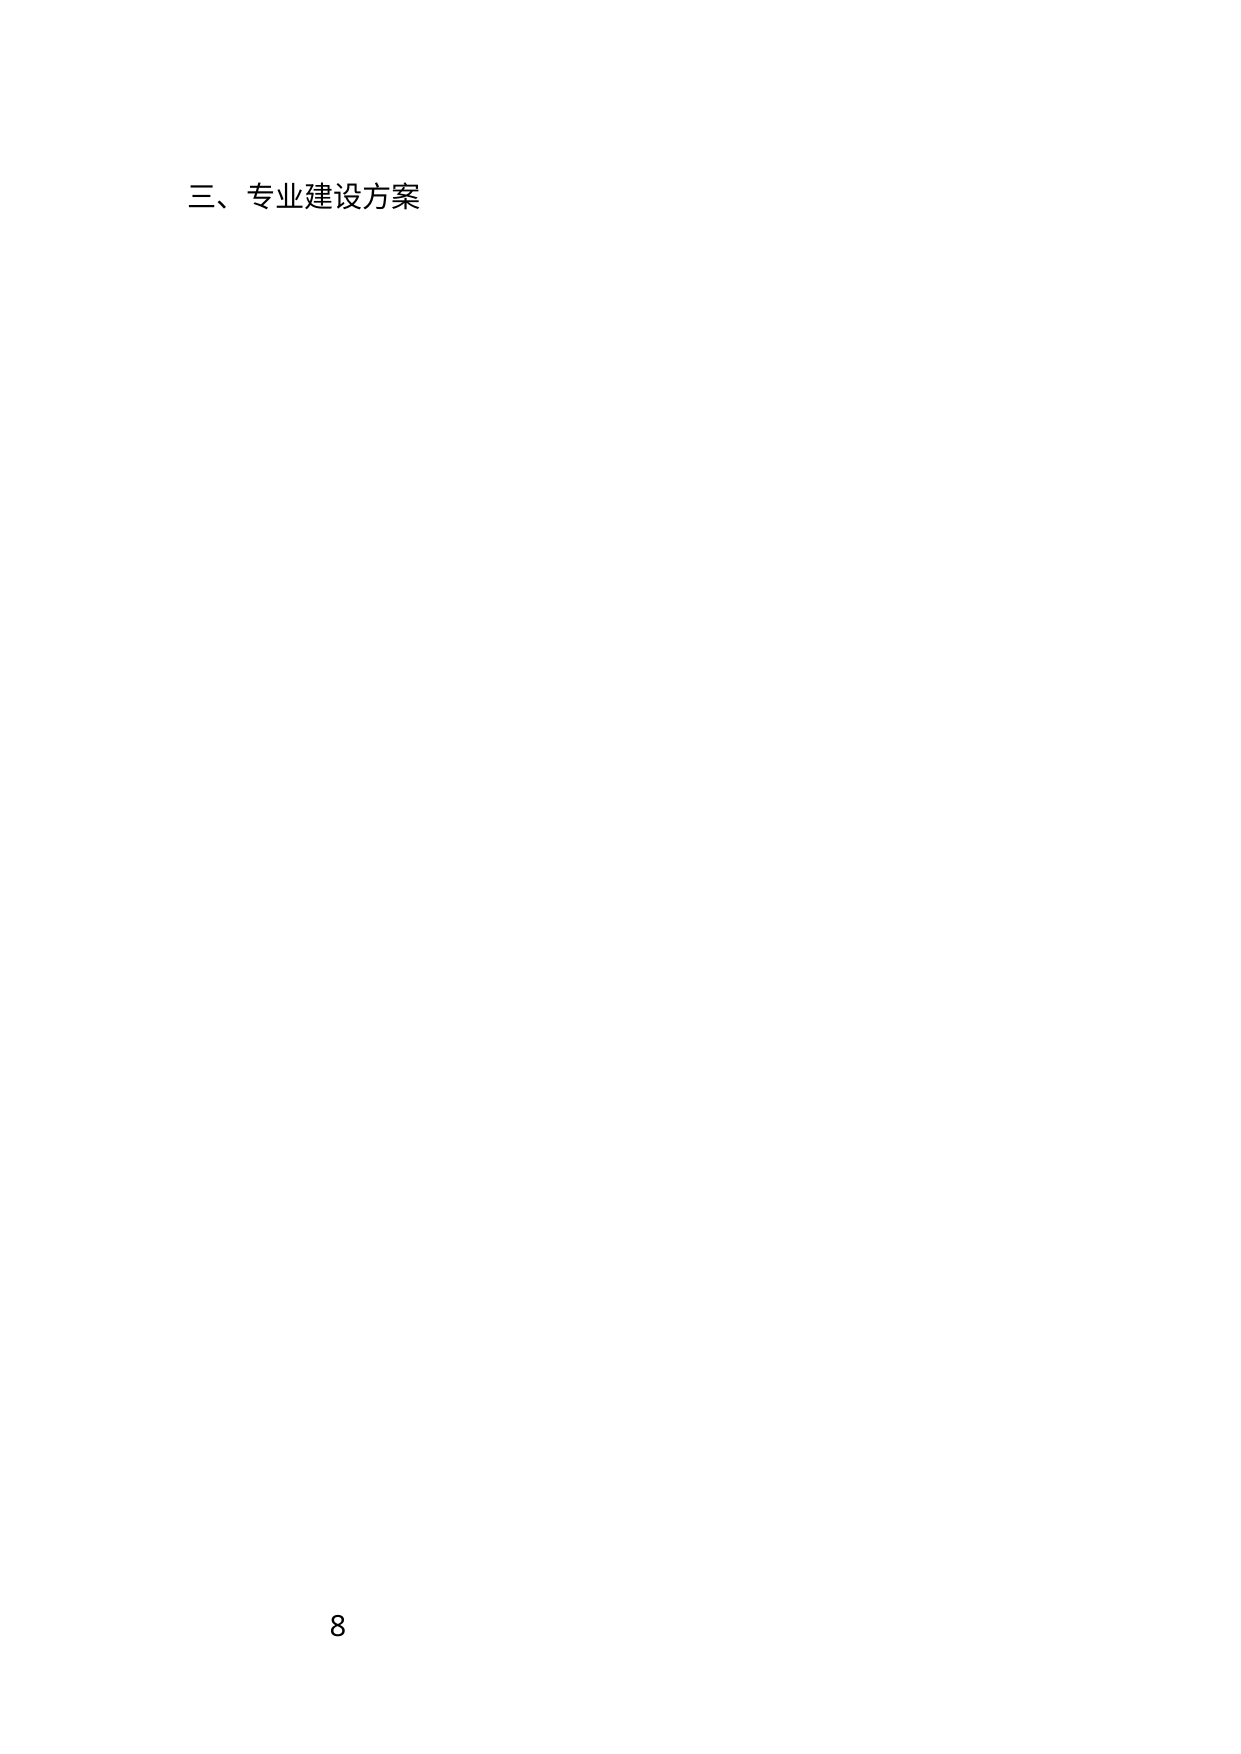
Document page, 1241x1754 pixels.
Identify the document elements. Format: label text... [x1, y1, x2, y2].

text 三、专业建设方案 [187, 162, 1053, 227]
